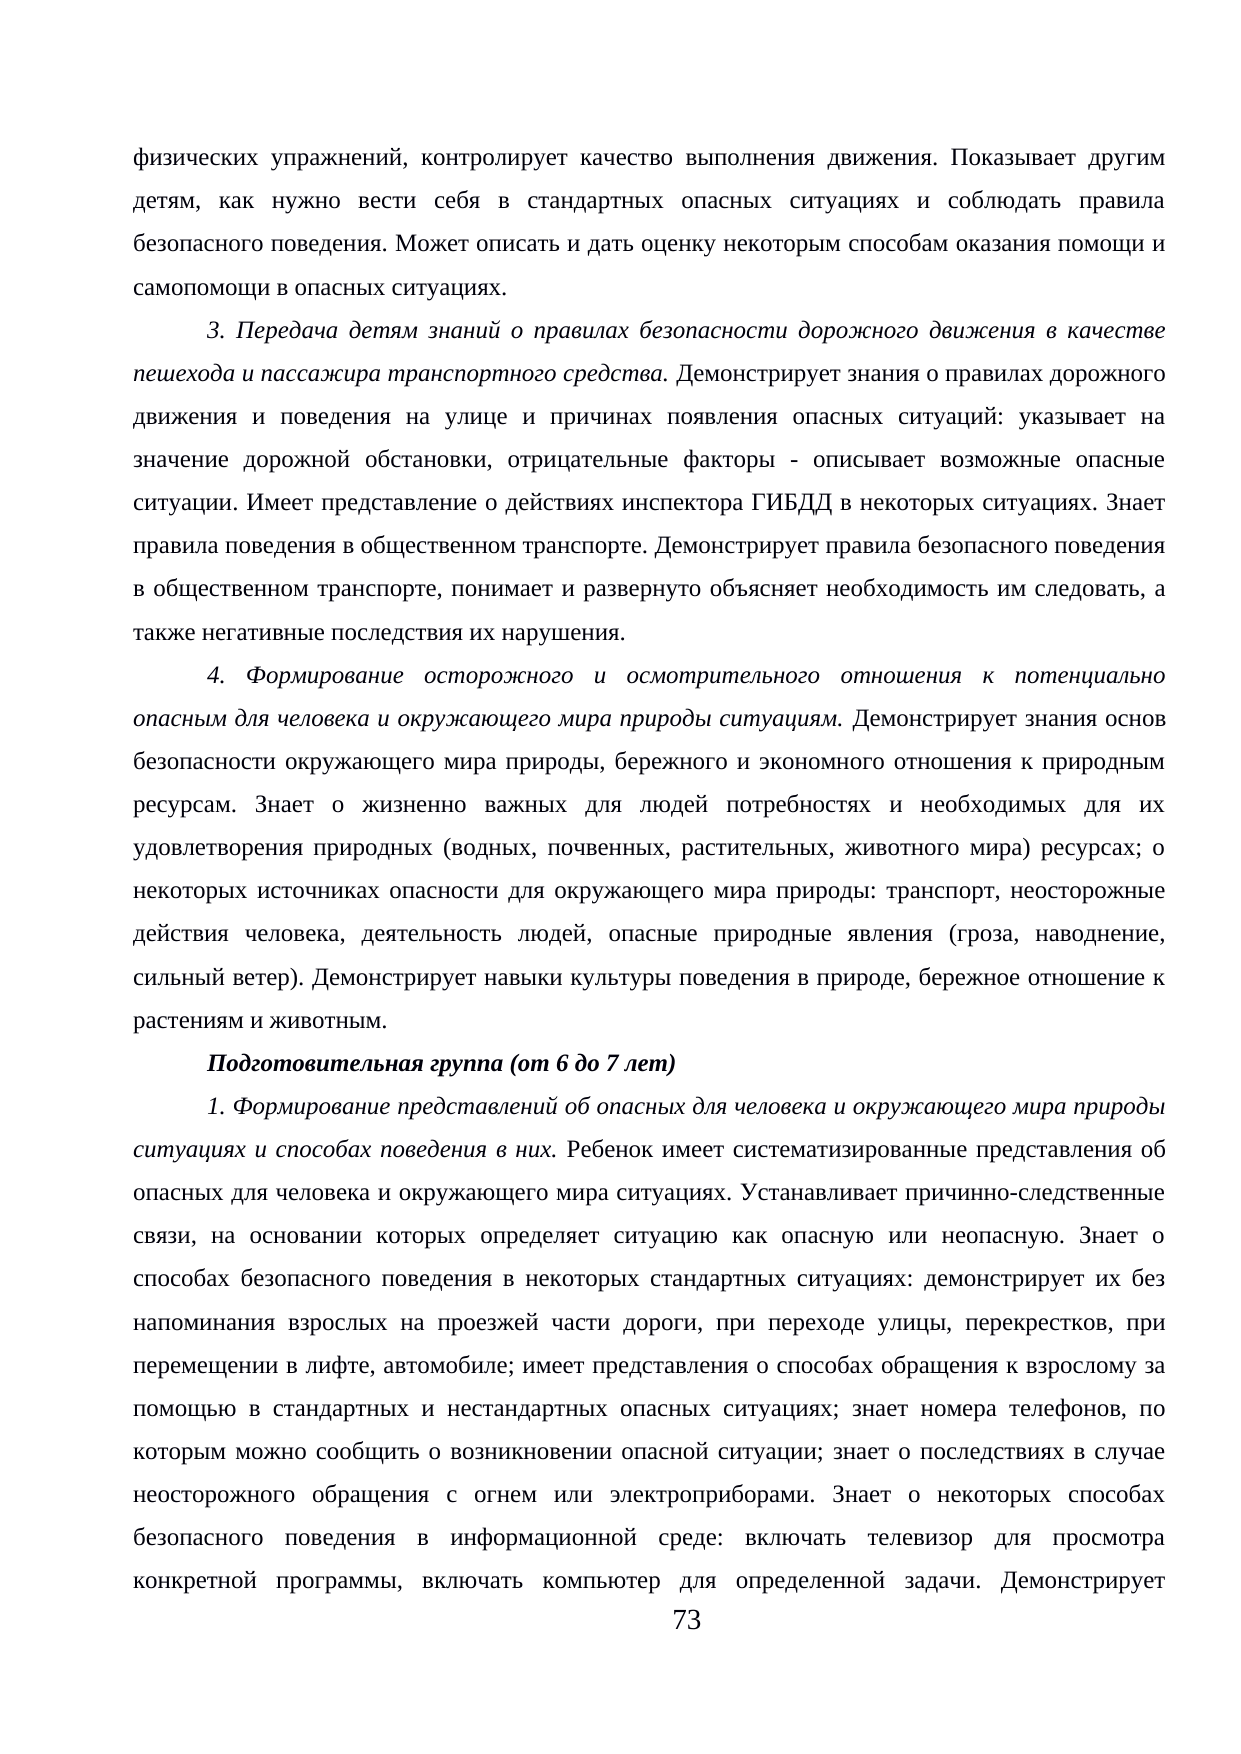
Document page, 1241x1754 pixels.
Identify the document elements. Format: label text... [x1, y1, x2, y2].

text 4. Формирование осторожного и осмотрительного отношения к потенциально опасным для человека и окружающего мира природы ситуациям. Демонстрирует знания основ безопасности окружающего мира природы, бережного и экономного отношения к природным ресурсам. Знает о жизненно важных для людей потребностях и необходимых для их удовлетворения природных (водных, почвенных, растительных, животного мира) ресурсах; о некоторых источниках опасности для окружающего мира природы: транспорт, неосторожные действия человека, деятельность людей, опасные природные явления (гроза, наводнение, сильный ветер). Демонстрирует навыки культуры поведения в природе, бережное отношение к растениям и животным. [133, 660, 1166, 1033]
text 3. Передача детям знаний о правилах безопасности дорожного движения в качестве пешехода и пассажира транспортного средства. Демонстрирует знания о правилах дорожного движения и поведения на улице и причинах появления опасных ситуаций: указывает на значение дорожной обстановки, отрицательные факторы - описывает возможные опасные ситуации. Имеет представление о действиях инспектора ГИБДД в некоторых ситуациях. Знает правила поведения в общественном транспорте. Демонстрирует правила безопасного поведения в общественном транспорте, понимает и развернуто объясняет необходимость им следовать, а также негативные последствия их нарушения. [133, 315, 1166, 645]
text Подготовительная группа (от 6 до 7 лет) [133, 1048, 1166, 1077]
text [133, 142, 1166, 300]
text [133, 1091, 1166, 1594]
